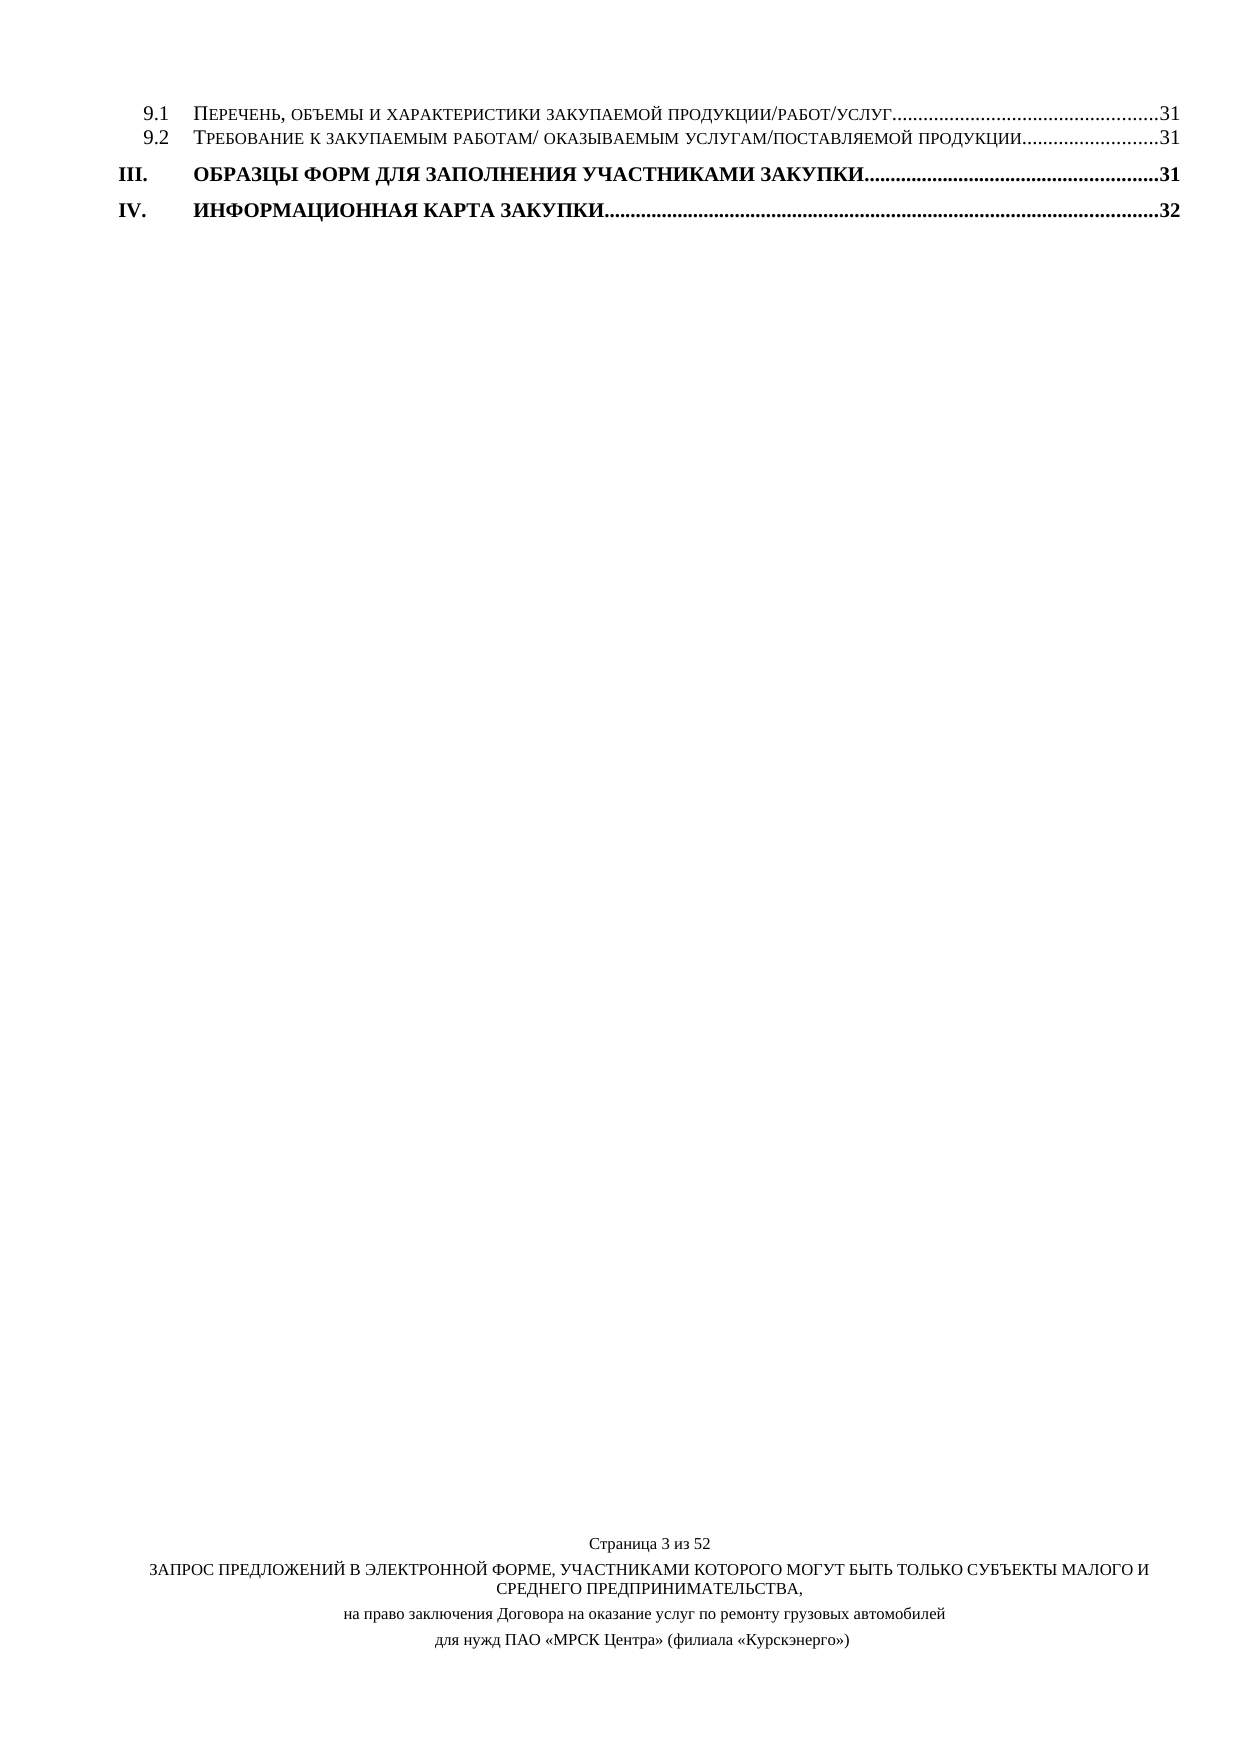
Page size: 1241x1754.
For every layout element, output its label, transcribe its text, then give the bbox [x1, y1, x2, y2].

text IV. ИНФОРМАЦИОННАЯ КАРТА ЗАКУПКИ 32 [118, 198, 1181, 222]
text 9.2 Требование к закупаемым работам/ оказываемым услугам/поставляемой продукции 31 [143, 125, 1181, 149]
text 9.1 Перечень, объемы и характеристики закупаемой продукции/работ/услуг 31 [143, 101, 1181, 125]
text III. ОБРАЗЦЫ ФОРМ ДЛЯ ЗАПОЛНЕНИЯ УЧАСТНИКАМИ ЗАКУПКИ 31 [118, 162, 1181, 186]
